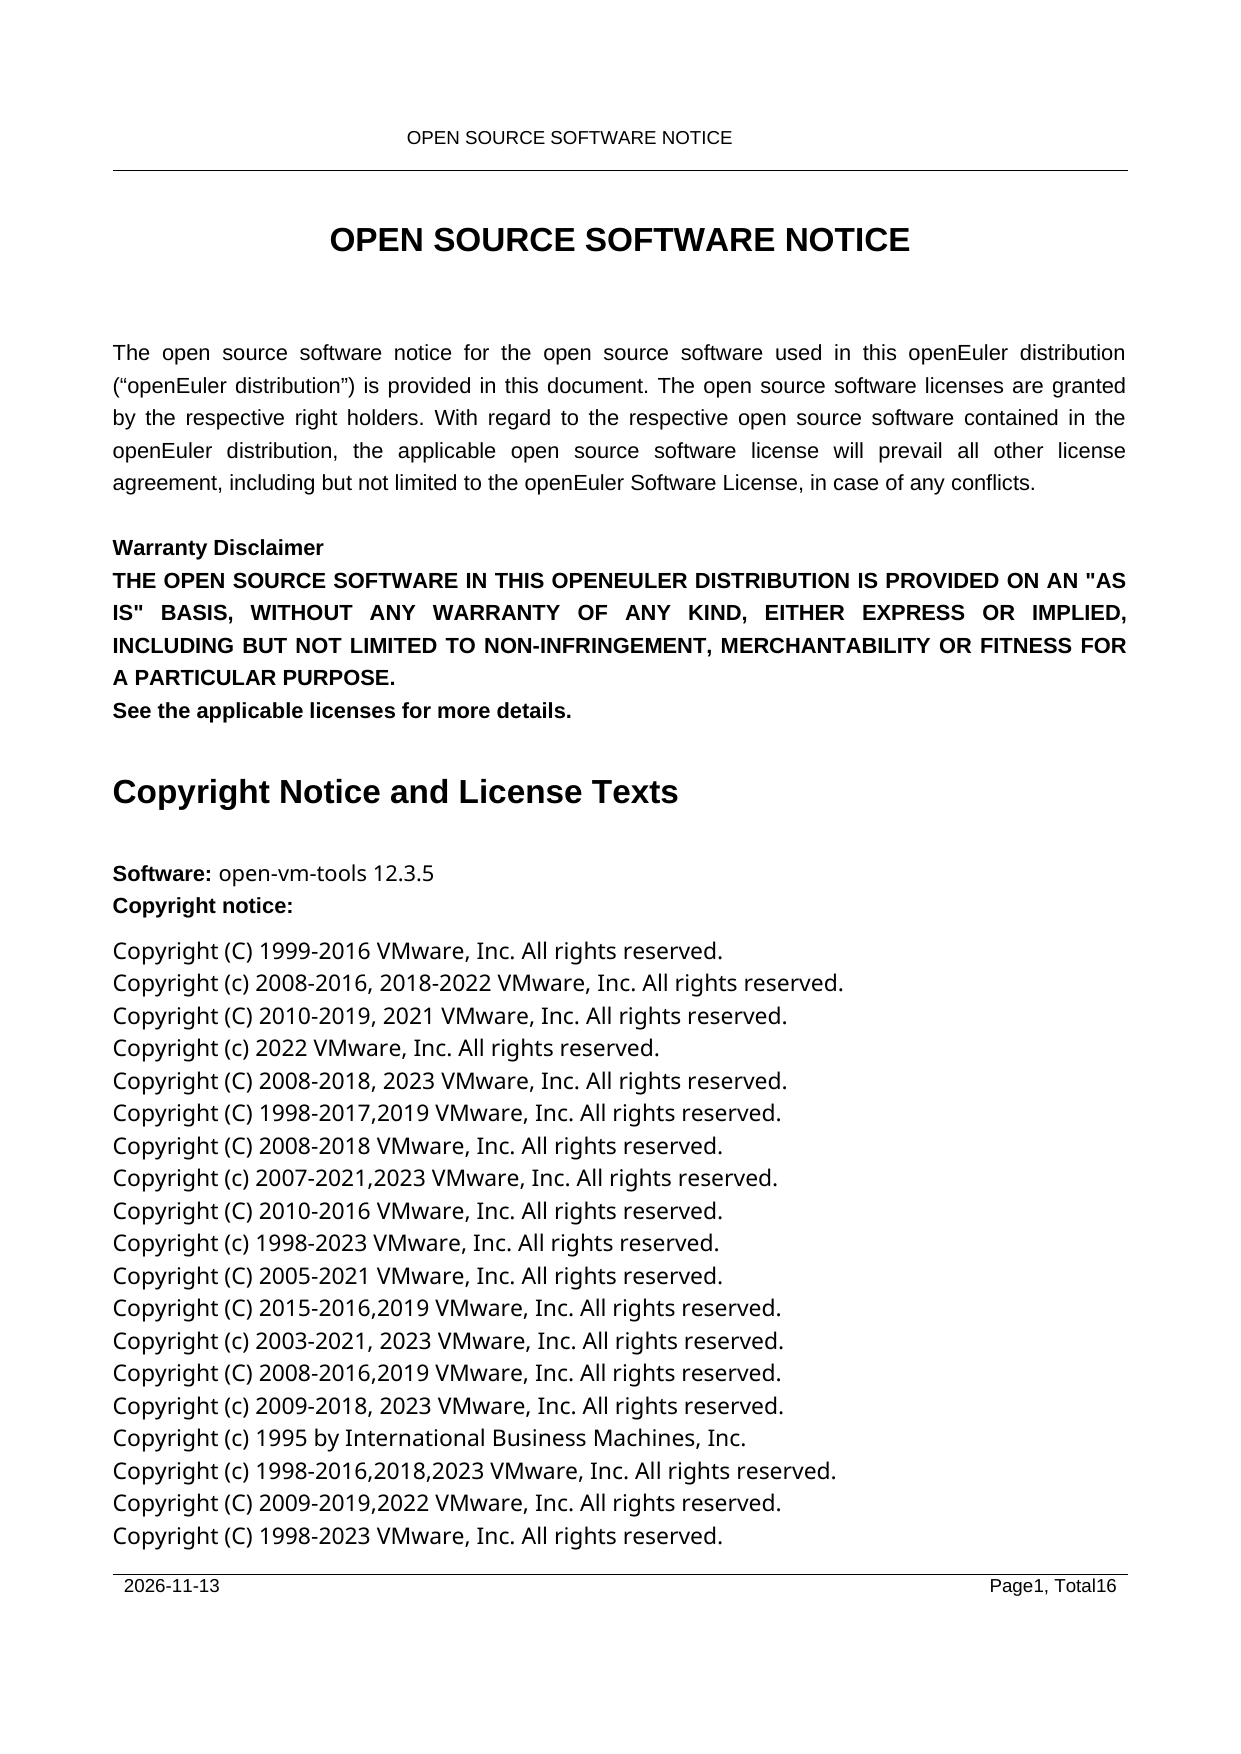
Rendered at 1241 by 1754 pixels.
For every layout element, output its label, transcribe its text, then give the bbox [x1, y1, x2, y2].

text Copyright Notice and License Texts [112, 759, 1128, 824]
text The open source software notice for the open source software used in this openEuler distribution (“openEuler distribution”) is provided in this document. The open source software licenses are granted by the respective right holders. With regard to the respective open source software contained in the openEuler distribution, the applicable open source software license will prevail all other license agreement, including but not limited to the openEuler Software License, in case of any conflicts. [112, 336, 1128, 499]
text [112, 934, 1128, 1551]
text OPEN SOURCE SOFTWARE NOTICE [112, 206, 1128, 271]
text Warranty Disclaimer [112, 531, 1128, 564]
text Copyright notice: [112, 889, 1128, 921]
text THE OPEN SOURCE SOFTWARE IN THIS OPENEULER DISTRIBUTION IS PROVIDED ON AN "AS IS" BASIS, WITHOUT ANY WARRANTY OF ANY KIND, EITHER EXPRESS OR IMPLIED, INCLUDING BUT NOT LIMITED TO NON-INFRINGEMENT, MERCHANTABILITY OR FITNESS FOR A PARTICULAR PURPOSE. See the applicable licenses for more details. [112, 564, 1128, 726]
title Software: open-vm-tools 12.3.5 [112, 856, 1128, 889]
